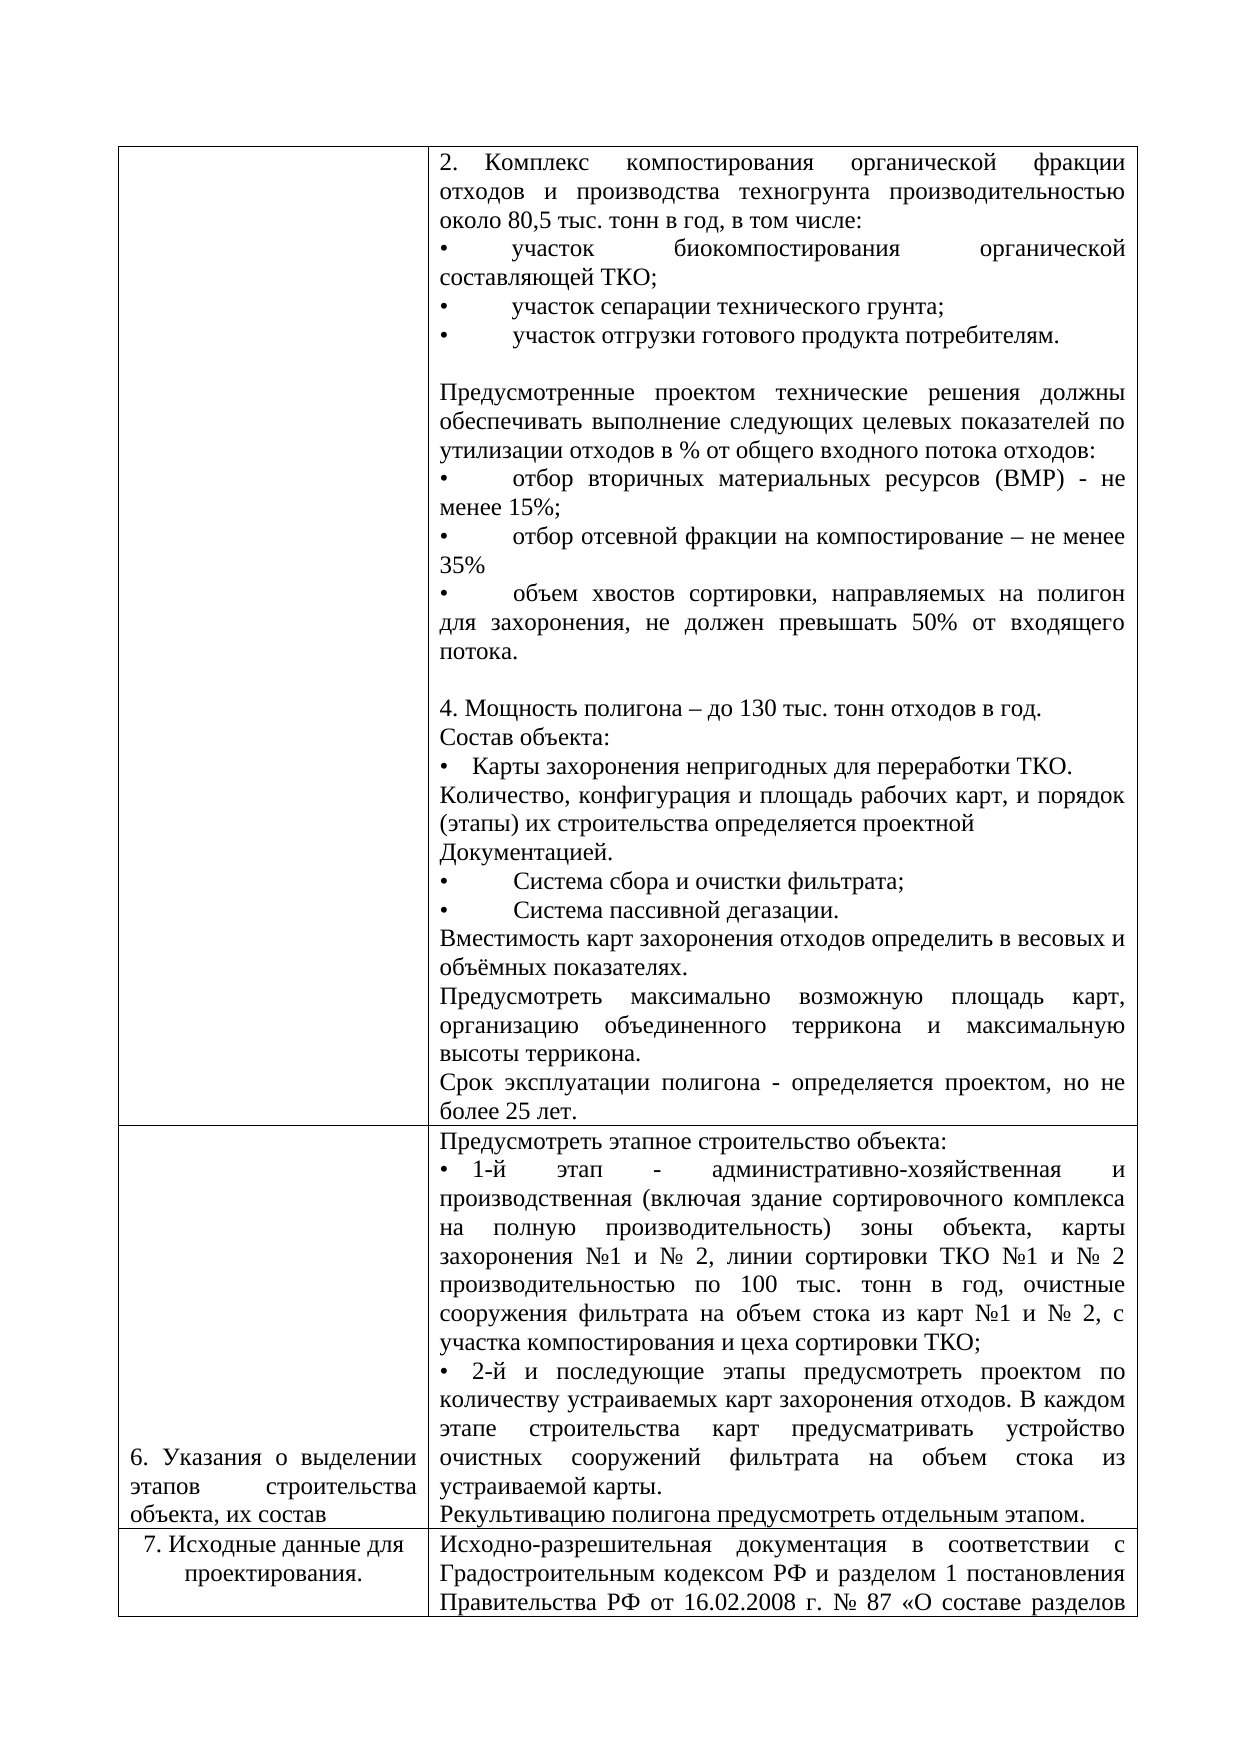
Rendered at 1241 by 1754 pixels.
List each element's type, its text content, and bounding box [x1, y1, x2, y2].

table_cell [119, 147, 428, 1125]
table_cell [429, 147, 1137, 1125]
table_cell Предусмотреть этапное строительство объекта: 1-й этап - административно-хозяйственная и производственная (включая здание сортировочного комплекса на полную производительность) зоны объекта, карты захоронения №1 и № 2, линии сортировки ТКО №1 и № 2 производительностью по 100 тыс. тонн в год, очистные сооружения фильтрата на объем стока из карт №1 и № 2, с участка компостирования и цеха сортировки ТКО; 2-й и последующие этапы предусмотреть проектом по количеству устраиваемых карт захоронения отходов. В каждом этапе строительства карт предусматривать устройство очистных сооружений фильтрата на объем стока из устраиваемой карты. Рекультивацию полигона предусмотреть отдельным этапом. [429, 1126, 1137, 1528]
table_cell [429, 1529, 1137, 1616]
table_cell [119, 1529, 428, 1616]
table_cell 6. Указания о выделении этапов строительства объекта, их состав [119, 1126, 428, 1528]
